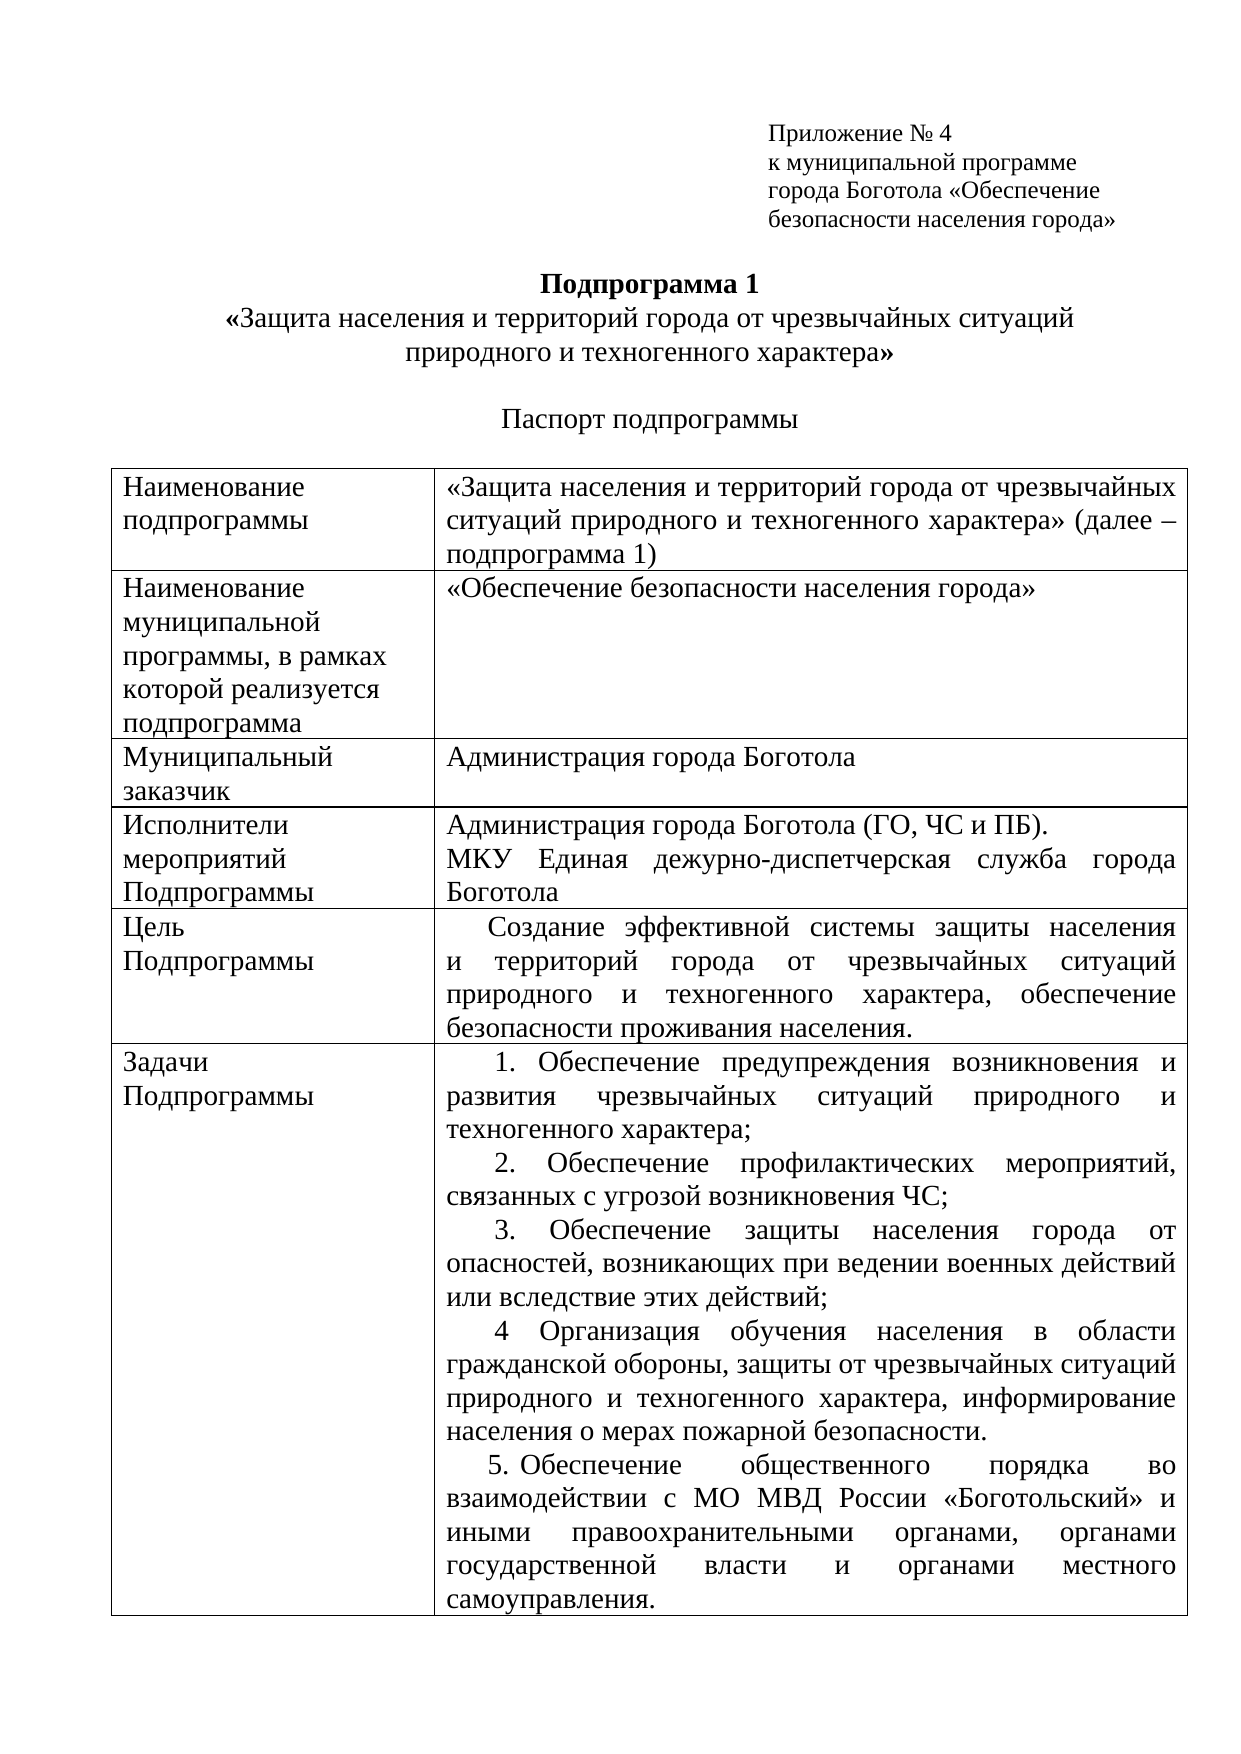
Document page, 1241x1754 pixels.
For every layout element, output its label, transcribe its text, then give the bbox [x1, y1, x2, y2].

table_cell Администрация города Боготола (ГО, ЧС и ПБ). МКУ Единая дежурно-диспетчерская служба города Боготола [435, 808, 1187, 908]
table_header «Защита населения и территорий города от чрезвычайных ситуаций природного и техногенного характера» (далее – подпрограмма 1) [435, 469, 1187, 569]
table_cell Муниципальный заказчик [112, 739, 434, 806]
table_cell «Обеспечение безопасности населения города» [435, 571, 1187, 738]
table_header Наименование подпрограммы [112, 469, 434, 569]
table_cell 1. Обеспечение предупреждения возникновения и развития чрезвычайных ситуаций природного и техногенного характера; 2. Обеспечение профилактических мероприятий, связанных с угрозой возникновения ЧС; 3. Обеспечение защиты населения города от опасностей, возникающих при ведении военных действий или вследствие этих действий; 4 Организация обучения населения в области гражданской обороны, защиты от чрезвычайных ситуаций природного и техногенного характера, информирование населения о мерах пожарной безопасности. Обеспечение общественного порядка во взаимодействии с МО МВД России «Боготольский» и иными правоохранительными органами, органами государственной власти и органами местного самоуправления. [435, 1044, 1187, 1614]
table_cell Наименование муниципальной программы, в рамках которой реализуется подпрограмма [112, 571, 434, 738]
text Паспорт подпрограммы [177, 401, 1122, 434]
text к муниципальной программе [177, 147, 1122, 176]
table_cell Администрация города Боготола [435, 739, 1187, 806]
table_cell Цель Подпрограммы [112, 909, 434, 1043]
text безопасности населения города» [177, 204, 1122, 233]
table_cell Задачи Подпрограммы [112, 1044, 434, 1614]
text «Защита населения и территорий города от чрезвычайных ситуаций природного и техногенного характера» [177, 300, 1122, 367]
text Приложение № 4 [177, 118, 1122, 147]
text города Боготола «Обеспечение [177, 176, 1122, 204]
table_cell Создание эффективной системы защиты населения и территорий города от чрезвычайных ситуаций природного и техногенного характера, обеспечение безопасности проживания населения. [435, 909, 1187, 1043]
text Подпрограмма 1 [177, 267, 1122, 300]
table_cell Исполнители мероприятий Подпрограммы [112, 808, 434, 908]
